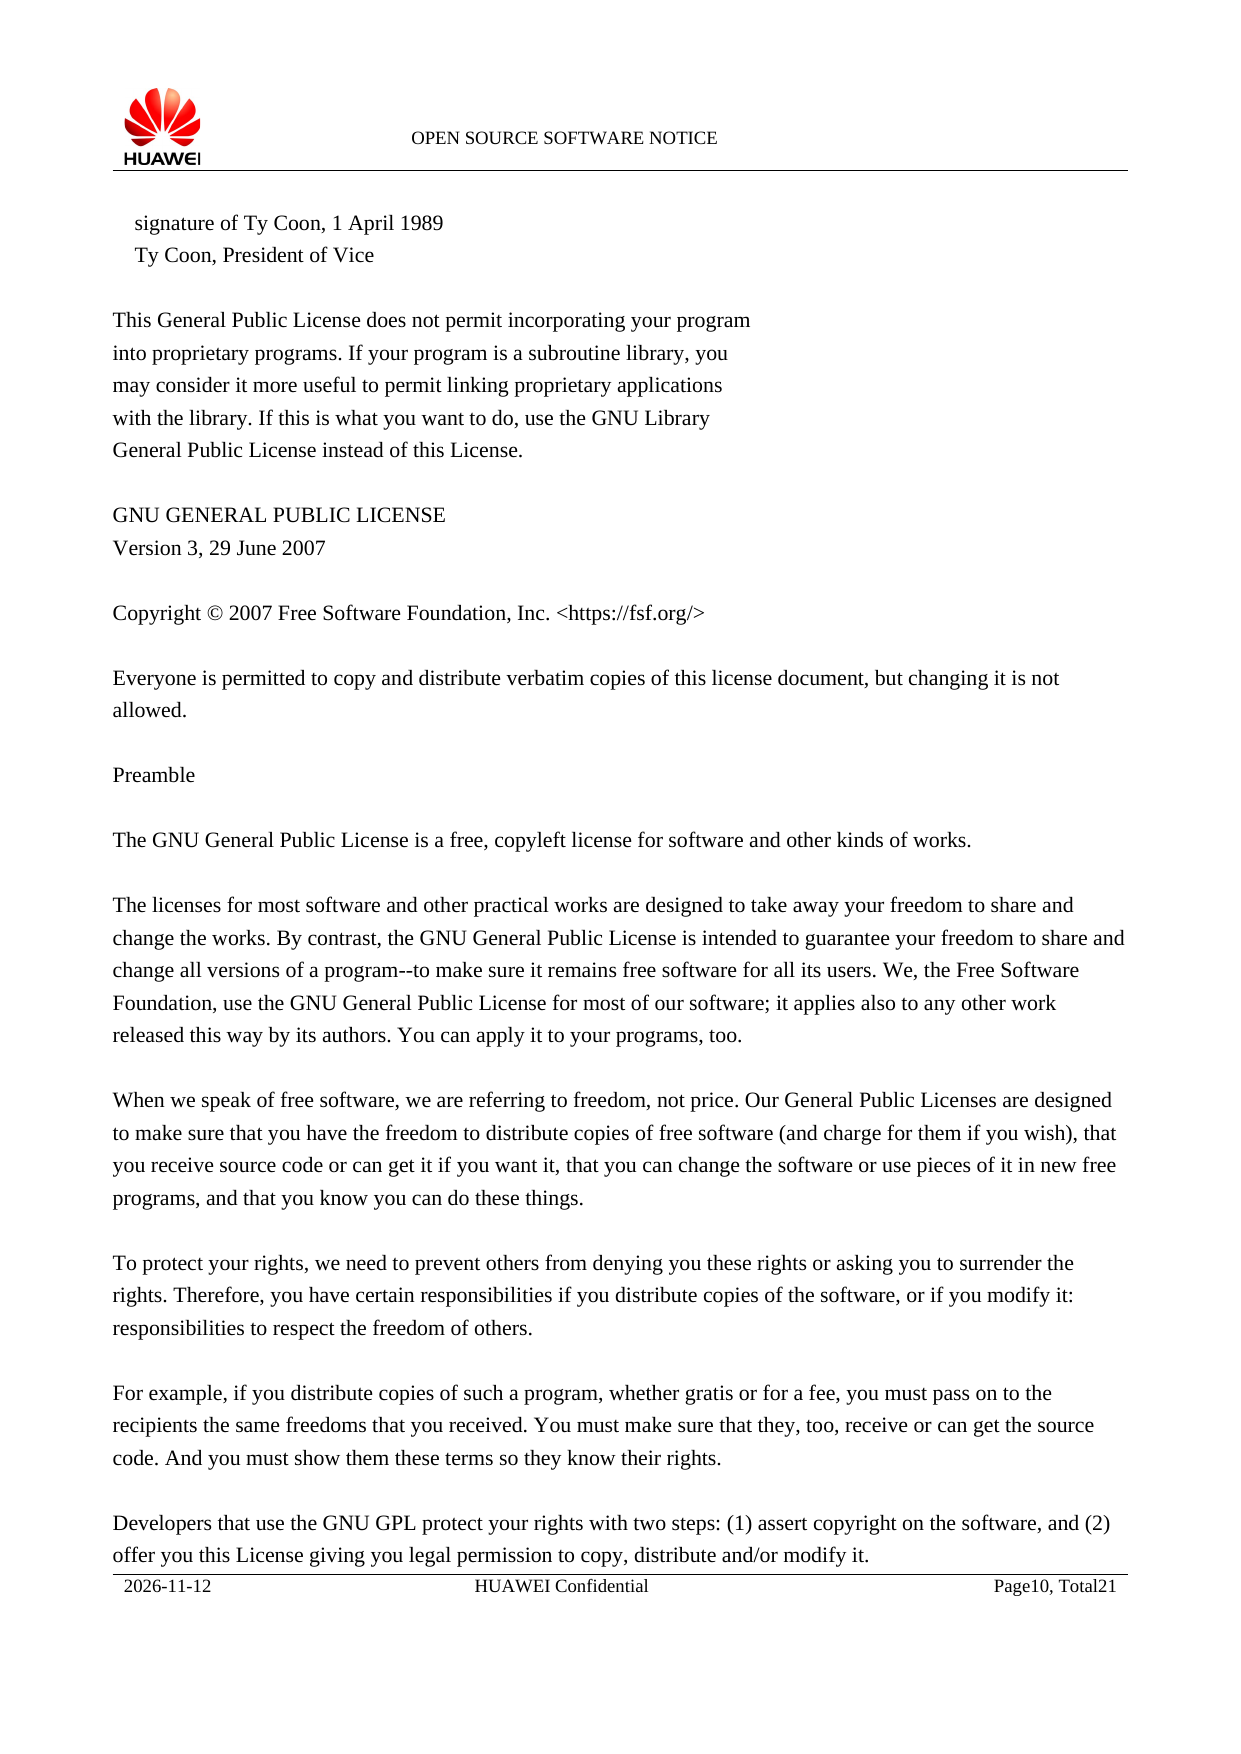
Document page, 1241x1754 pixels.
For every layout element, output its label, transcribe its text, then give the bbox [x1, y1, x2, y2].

text Copyright © 2007 Free Software Foundation, Inc. <https://fsf.org/> [112, 596, 1128, 629]
text may consider it more useful to permit linking proprietary applications [112, 369, 1128, 401]
picture [124, 88, 201, 165]
text General Public License instead of this License. [112, 434, 1128, 466]
text This General Public License does not permit incorporating your program [112, 304, 1128, 336]
text Ty Coon, President of Vice [112, 239, 1128, 271]
text When we speak of free software, we are referring to freedom, not price. Our General Public Licenses are designed to make sure that you have the freedom to distribute copies of free software (and charge for them if you wish), that you receive source code or can get it if you want it, that you can change the software or use pieces of it in new free programs, and that you know you can do these things. [112, 1084, 1128, 1214]
text signature of Ty Coon, 1 April 1989 [112, 206, 1128, 239]
text To protect your rights, we need to prevent others from denying you these rights or asking you to surrender the rights. Therefore, you have certain responsibilities if you distribute copies of the software, or if you modify it: responsibilities to respect the freedom of others. [112, 1246, 1128, 1344]
text into proprietary programs. If your program is a subroutine library, you [112, 336, 1128, 369]
text The licenses for most software and other practical works are designed to take away your freedom to share and change the works. By contrast, the GNU General Public License is intended to guarantee your freedom to share and change all versions of a program--to make sure it remains free software for all its users. We, the Free Software Foundation, use the GNU General Public License for most of our software; it applies also to any other work released this way by its authors. You can apply it to your programs, too. [112, 889, 1128, 1051]
text Everyone is permitted to copy and distribute verbatim copies of this license document, but changing it is not allowed. [112, 661, 1128, 726]
text For example, if you distribute copies of such a program, whether gratis or for a fee, you must pass on to the recipients the same freedoms that you received. You must make sure that they, too, receive or can get the source code. And you must show them these terms so they know their rights. [112, 1376, 1128, 1474]
text Developers that use the GNU GPL protect your rights with two steps: (1) assert copyright on the software, and (2) offer you this License giving you legal permission to copy, distribute and/or modify it. [112, 1506, 1128, 1571]
text with the library. If this is what you want to do, use the GNU Library [112, 401, 1128, 434]
text Version 3, 29 June 2007 [112, 531, 1128, 564]
text GNU GENERAL PUBLIC LICENSE [112, 499, 1128, 531]
text Preamble [112, 759, 1128, 791]
text The GNU General Public License is a free, copyleft license for software and other kinds of works. [112, 824, 1128, 856]
